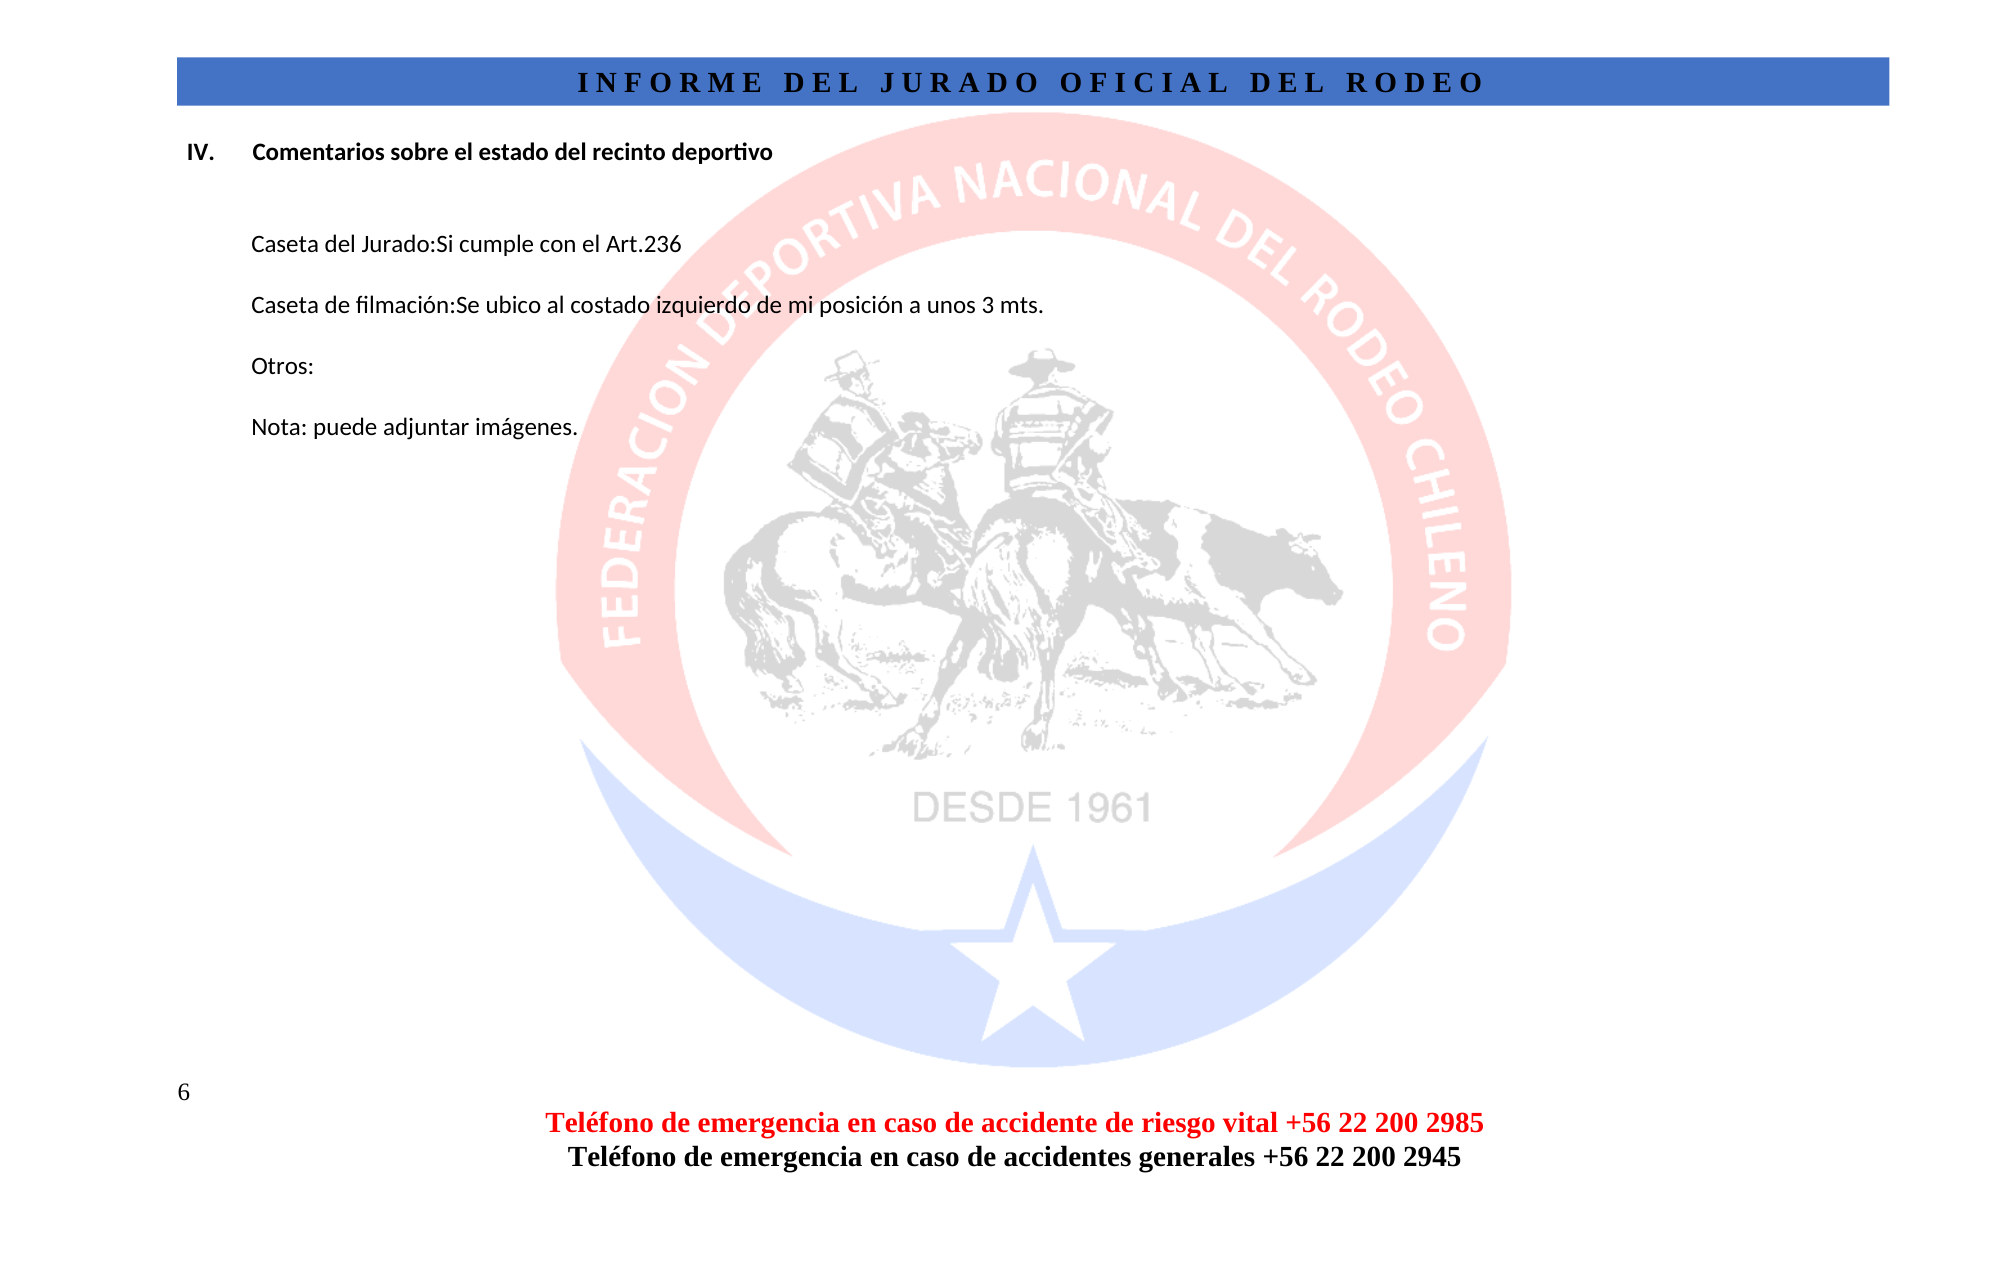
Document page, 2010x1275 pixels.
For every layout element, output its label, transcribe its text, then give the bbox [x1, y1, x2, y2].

list Comentarios sobre el estado del recinto deportivo [215, 136, 1683, 167]
text Caseta de filmación:Se ubico al costado izquierdo de mi posición a unos 3 mts. [251, 289, 1683, 319]
text Nota: puede adjuntar imágenes. [251, 411, 1683, 441]
text Otros: [251, 350, 1683, 380]
text Caseta del Jurado:Si cumple con el Art.236 [251, 228, 1683, 258]
